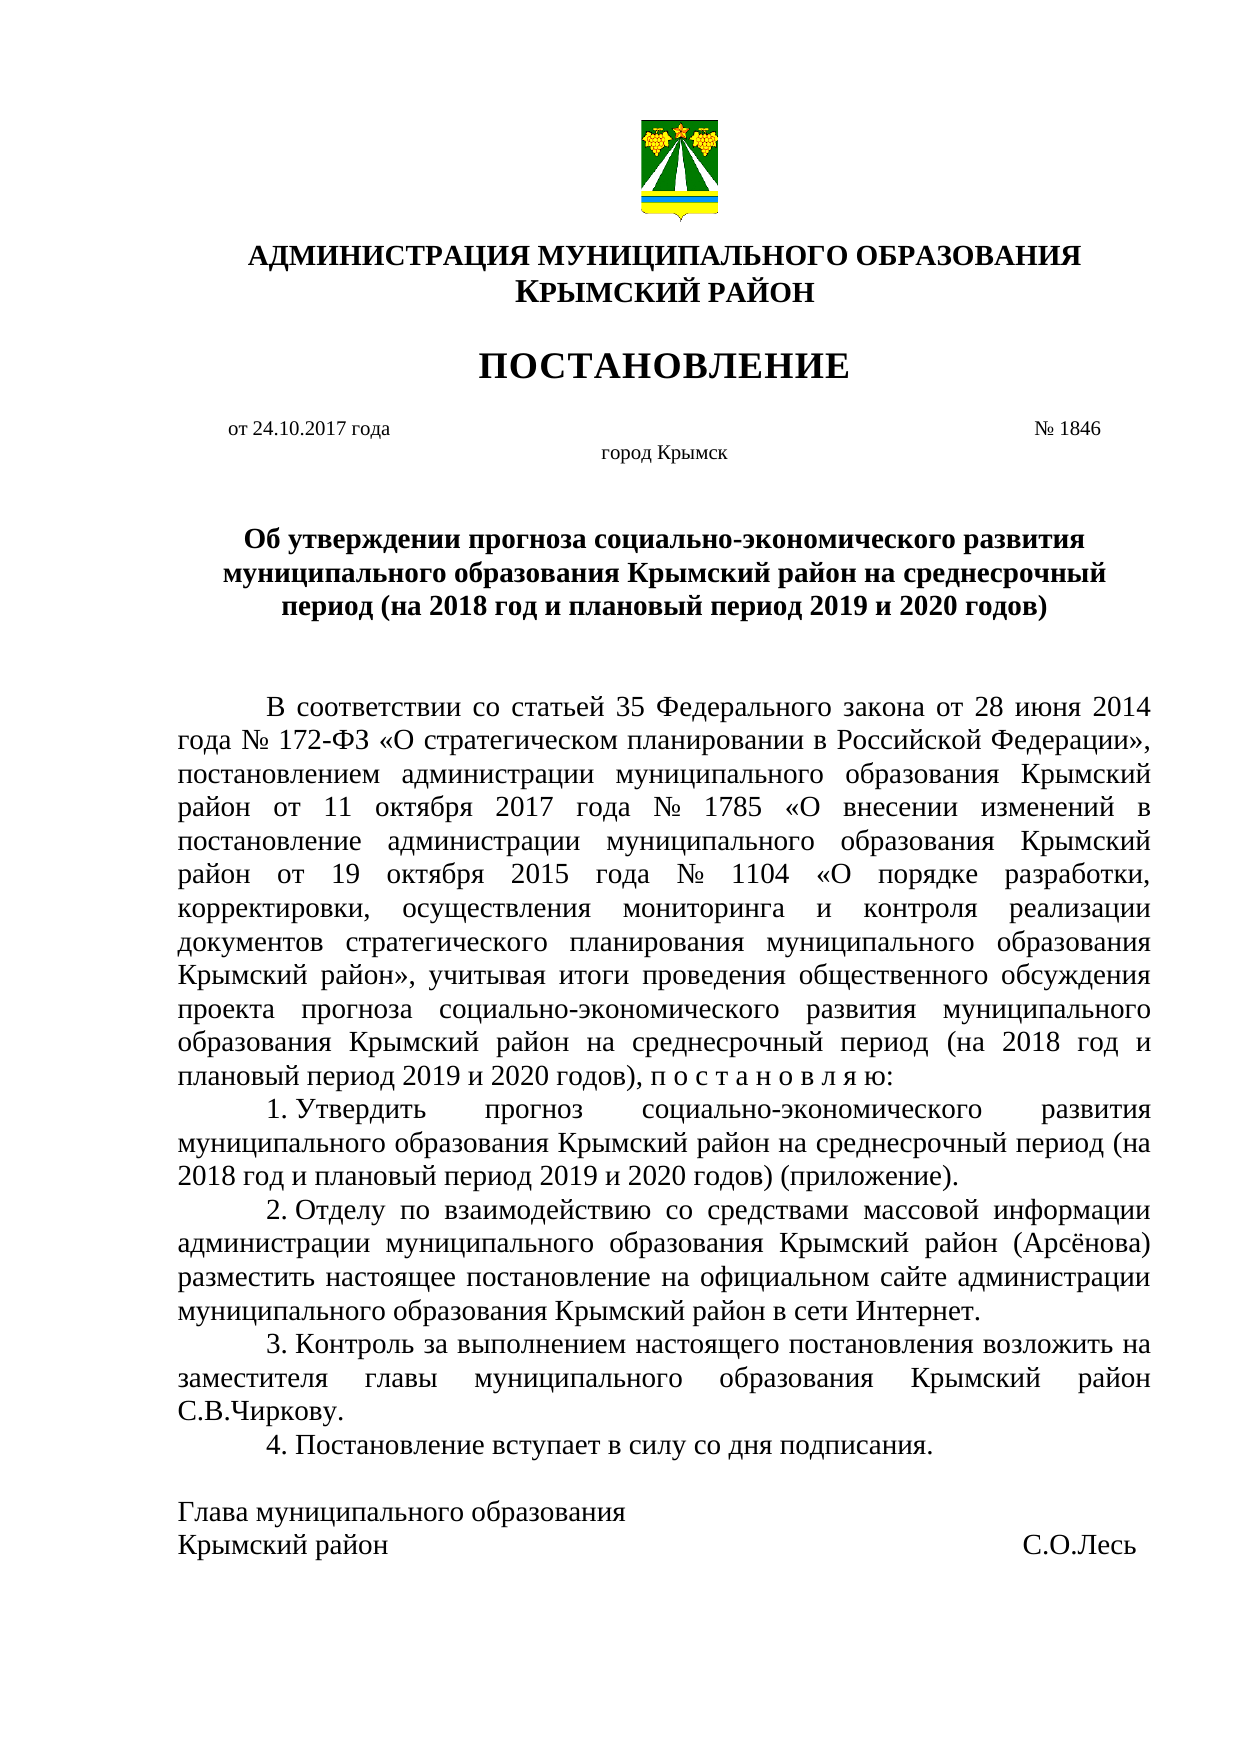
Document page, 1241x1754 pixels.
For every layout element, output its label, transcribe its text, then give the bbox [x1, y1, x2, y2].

picture [639, 120, 718, 221]
text 4. Постановление вступает в силу со дня подписания. [177, 1427, 1152, 1460]
text КРЫМСКИЙ РАЙОН [177, 271, 1152, 310]
text Об утверждении прогноза социально-экономического развития муниципального образования Крымский район на среднесрочный период (на 2018 год и плановый период 2019 и 2020 годов) [177, 521, 1152, 622]
text АДМИНИСТРАЦИЯ МУНИЦИПАЛЬНОГО ОБРАЗОВАНИЯ [177, 238, 1152, 271]
text В соответствии со статьей 35 Федерального закона от 28 июня 2014 года № 172-ФЗ «О стратегическом планировании в Российской Федерации», постановлением администрации муниципального образования Крымский район от 11 октября 2017 года № 1785 «О внесении изменений в постановление администрации муниципального образования Крымский район от 19 октября 2015 года № 1104 «О порядке разработки, корректировки, осуществления мониторинга и контроля реализации документов стратегического планирования муниципального образования Крымский район», учитывая итоги проведения общественного обсуждения проекта прогноза социально-экономического развития муниципального образования Крымский район на среднесрочный период (на 2018 год и плановый период 2019 и 2020 годов), п о с т а н о в л я ю: [177, 689, 1152, 1091]
text 3. Контроль за выполнением настоящего постановления возложить на заместителя главы муниципального образования Крымский район С.В.Чиркову. [177, 1326, 1152, 1427]
text ПОСТАНОВЛЕНИЕ [177, 343, 1152, 386]
title 1. Утвердить прогноз социально-экономического развития муниципального образования Крымский район на среднесрочный период (на 2018 год и плановый период 2019 и 2020 годов) (приложение). [177, 1091, 1152, 1192]
text 2. Отделу по взаимодействию со средствами массовой информации администрации муниципального образования Крымский район (Арсёнова) разместить настоящее постановление на официальном сайте администрации муниципального образования Крымский район в сети Интернет. [177, 1192, 1152, 1326]
text Крымский район С.О.Лесь [177, 1527, 1152, 1561]
text от 24.10.2017 года № 1846 [177, 416, 1152, 440]
text город Крымск [177, 440, 1152, 464]
text Глава муниципального образования [177, 1494, 1152, 1527]
